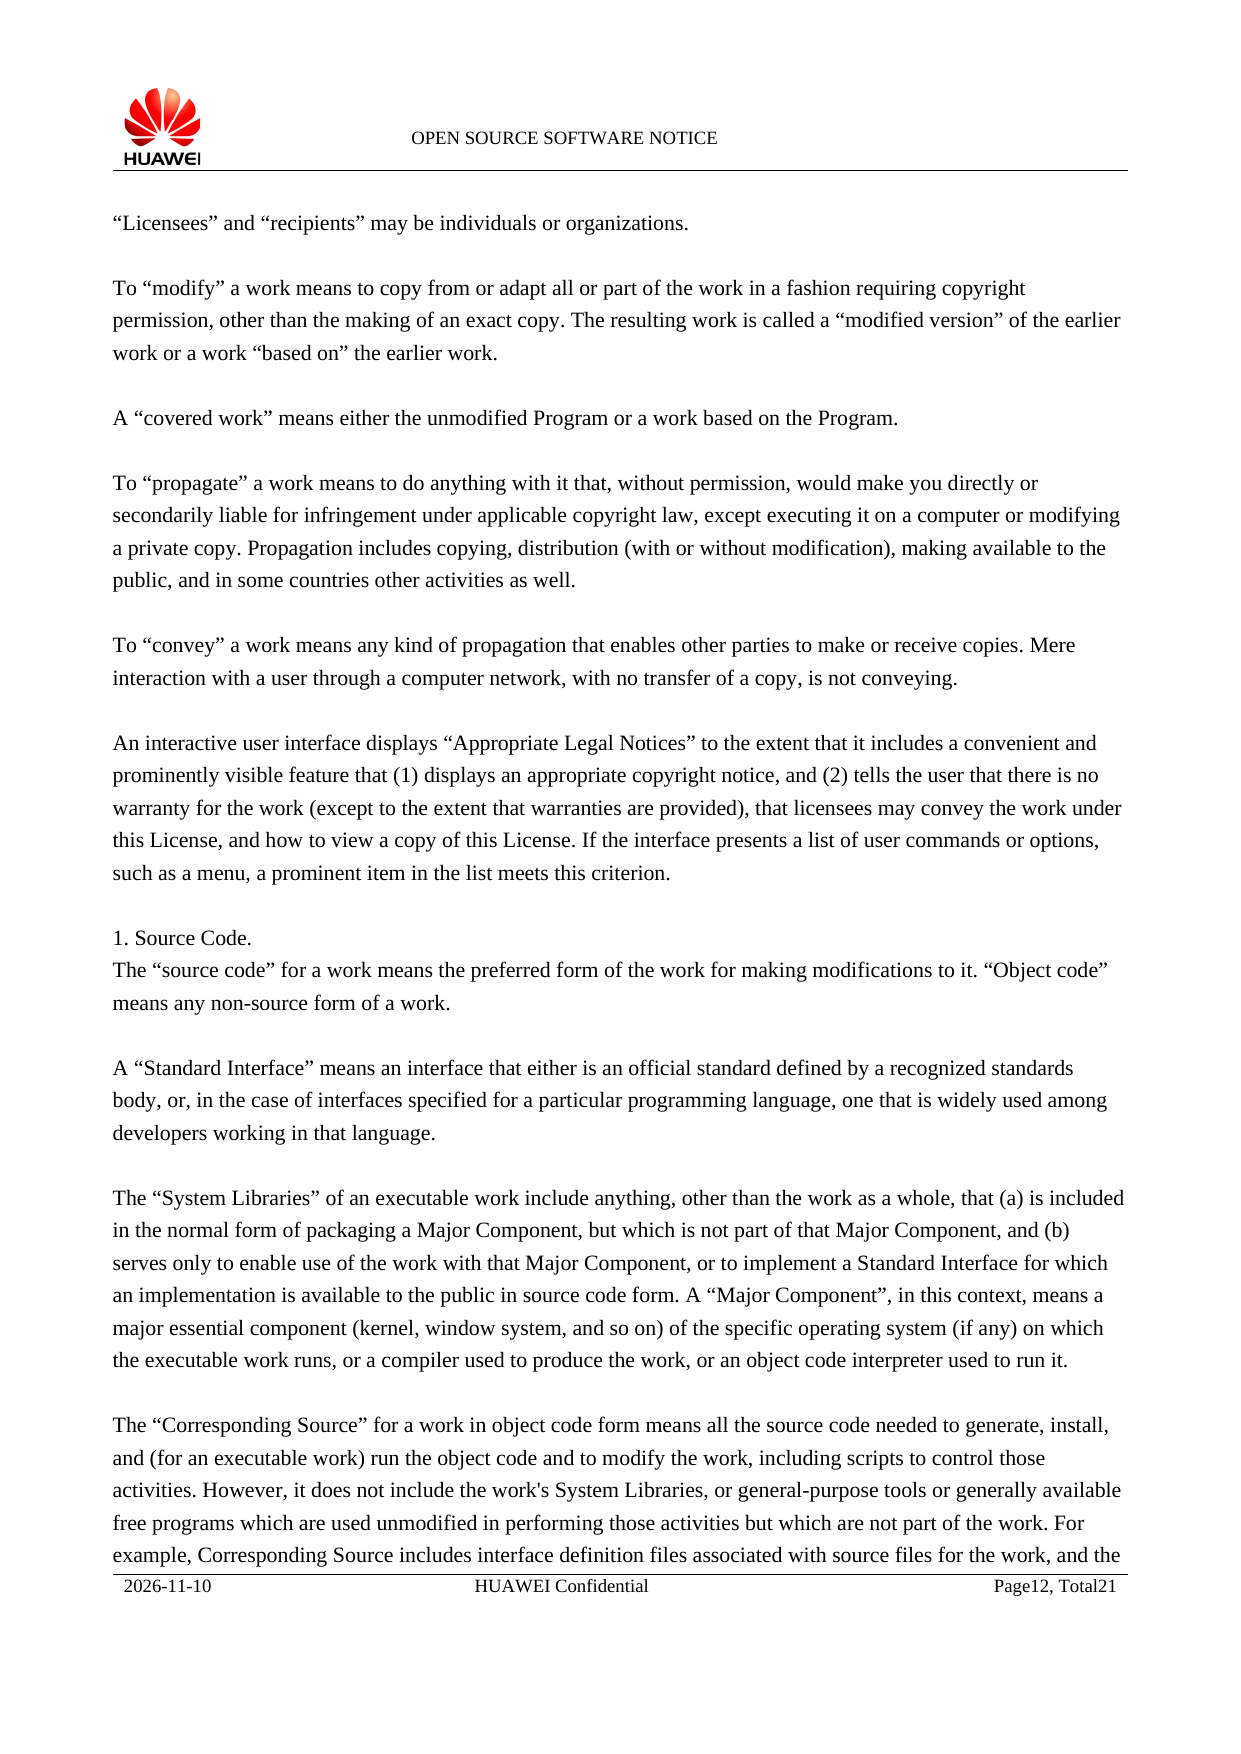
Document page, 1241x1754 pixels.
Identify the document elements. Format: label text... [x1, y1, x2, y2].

picture [124, 88, 201, 165]
